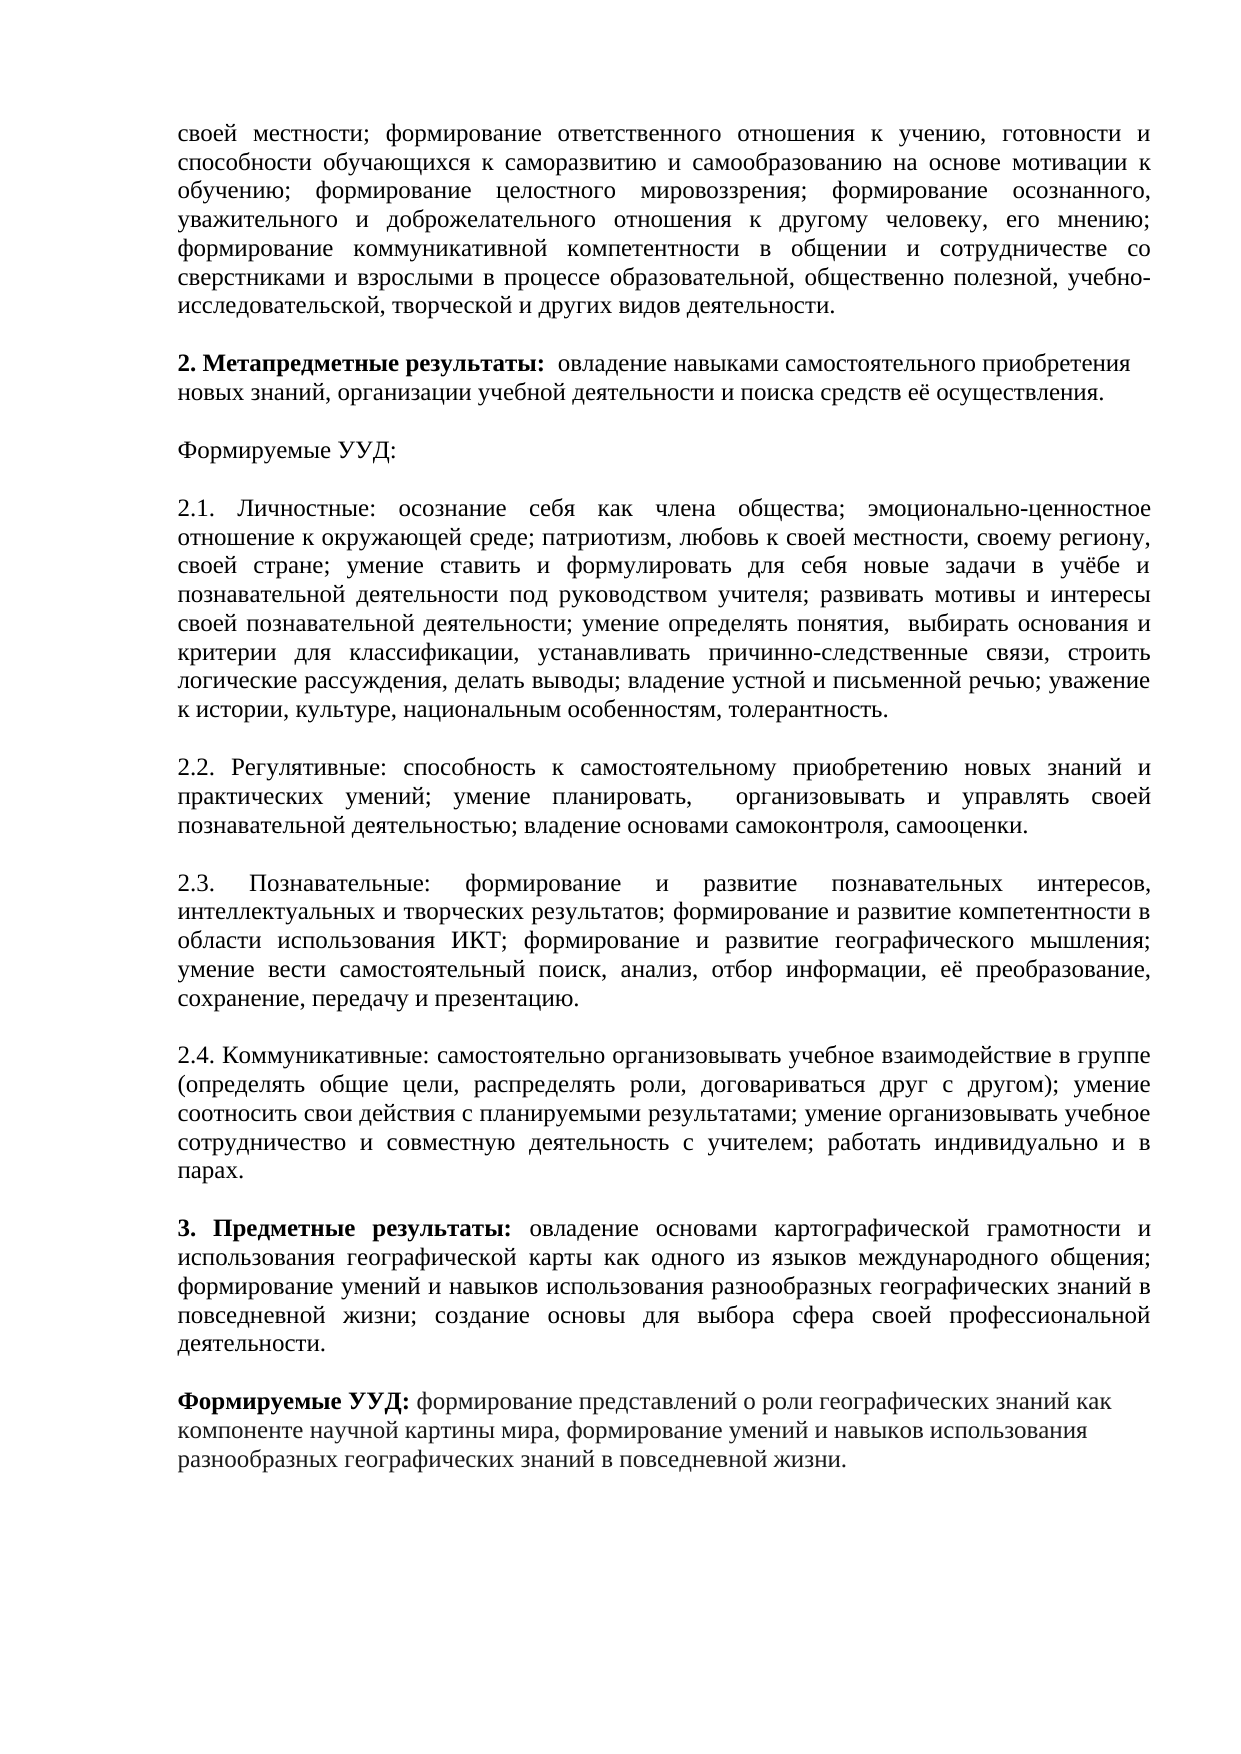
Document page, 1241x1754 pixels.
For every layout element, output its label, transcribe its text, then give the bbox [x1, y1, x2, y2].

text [177, 118, 1152, 319]
text 3. Предметные результаты: овладение основами картографической грамотности и использования географической карты как одного из языков международного общения; формирование умений и навыков использования разнообразных географических знаний в повседневной жизни; создание основы для выбора сфера своей профессиональной деятельности. [177, 1213, 1152, 1357]
text Формируемые УУД: [177, 435, 1152, 464]
text 2. Метапредметные результаты: овладение навыками самостоятельного приобретения новых знаний, организации учебной деятельности и поиска средств её осуществления. [177, 348, 1152, 406]
text 2.4. Коммуникативные: самостоятельно организовывать учебное взаимодействие в группе (определять общие цели, распределять роли, договариваться друг с другом); умение соотносить свои действия с планируемыми результатами; умение организовывать учебное сотрудничество и совместную деятельность с учителем; работать индивидуально и в парах. [177, 1041, 1152, 1184]
text Формируемые УУД: формирование представлений о роли географических знаний как компоненте научной картины мира, формирование умений и навыков использования разнообразных географических знаний в повседневной жизни. [177, 1386, 1152, 1473]
text 2.3. Познавательные: формирование и развитие познавательных интересов, интеллектуальных и творческих результатов; формирование и развитие компетентности в области использования ИКТ; формирование и развитие географического мышления; умение вести самостоятельный поиск, анализ, отбор информации, её преобразование, сохранение, передачу и презентацию. [177, 868, 1152, 1011]
text 2.2. Регулятивные: способность к самостоятельному приобретению новых знаний и практических умений; умение планировать, организовывать и управлять своей познавательной деятельностью; владение основами самоконтроля, самооценки. [177, 752, 1152, 838]
text 2.1. Личностные: осознание себя как члена общества; эмоционально-ценностное отношение к окружающей среде; патриотизм, любовь к своей местности, своему региону, своей стране; умение ставить и формулировать для себя новые задачи в учёбе и познавательной деятельности под руководством учителя; развивать мотивы и интересы своей познавательной деятельности; умение определять понятия, выбирать основания и критерии для классификации, устанавливать причинно-следственные связи, строить логические рассуждения, делать выводы; владение устной и письменной речью; уважение к истории, культуре, национальным особенностям, толерантность. [177, 493, 1152, 723]
